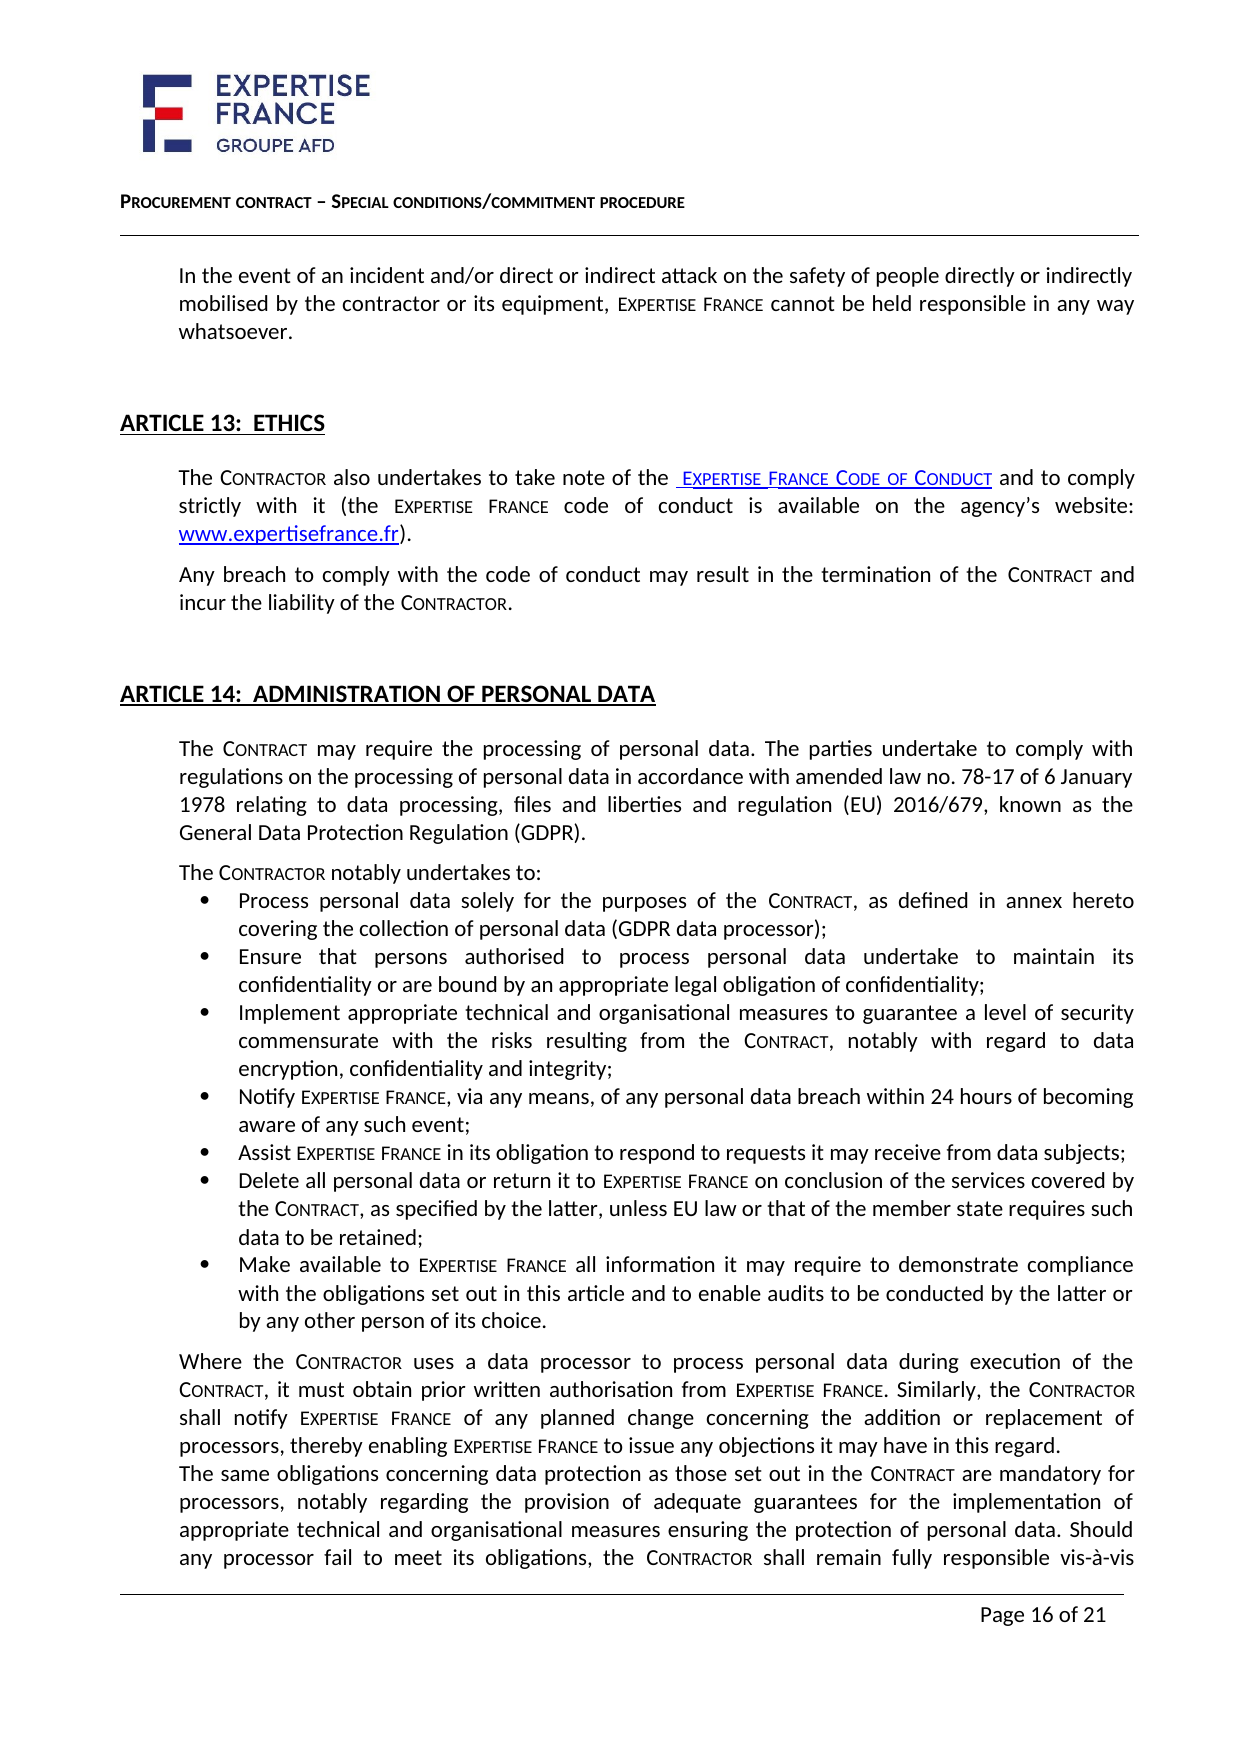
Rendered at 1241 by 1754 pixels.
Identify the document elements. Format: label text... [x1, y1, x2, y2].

text Where the Contractor uses a data processor to process personal data during execution of the Contract, it must obtain prior written authorisation from Expertise France. Similarly, the Contractor shall notify Expertise France of any planned change concerning the addition or replacement of processors, thereby enabling Expertise France to issue any objections it may have in this regard. [179, 1347, 1135, 1459]
text The Contractor notably undertakes to: [179, 858, 1135, 886]
list Notify Expertise France, via any means, of any personal data breach within 24 hours of becoming aware of any such event; [201, 1082, 1135, 1138]
text The Contractor also undertakes to take note of the Expertise France Code of Conduct and to comply strictly with it (the Expertise France code of conduct is available on the agency’s website: www.expertisefrance.fr). [178, 463, 1135, 547]
list Make available to Expertise France all information it may require to demonstrate compliance with the obligations set out in this article and to enable audits to be conducted by the latter or by any other person of its choice. [201, 1251, 1135, 1335]
list ethics [120, 408, 1135, 438]
list Administration of personal data [120, 678, 1135, 709]
text In the event of an incident and/or direct or indirect attack on the safety of people directly or indirectly mobilised by the contractor or its equipment, Expertise France cannot be held responsible in any way whatsoever. [178, 261, 1135, 345]
list Implement appropriate technical and organisational measures to guarantee a level of security commensurate with the risks resulting from the Contract, notably with regard to data encryption, confidentiality and integrity; [201, 998, 1135, 1082]
text Any breach to comply with the code of conduct may result in the termination of the Contract and incur the liability of the Contractor. [179, 560, 1135, 616]
picture [120, 41, 397, 183]
list Assist Expertise France in its obligation to respond to requests it may receive from data subjects; [201, 1138, 1135, 1167]
list Process personal data solely for the purposes of the Contract, as defined in annex hereto covering the collection of personal data (GDPR data processor); [201, 886, 1135, 942]
list Ensure that persons authorised to process personal data undertake to maintain its confidentiality or are bound by an appropriate legal obligation of confidentiality; [201, 942, 1135, 998]
text The Contract may require the processing of personal data. The parties undertake to comply with regulations on the processing of personal data in accordance with amended law no. 78-17 of 6 January 1978 relating to data processing, files and liberties and regulation (EU) 2016/679, known as the General Data Protection Regulation (GDPR). [179, 734, 1135, 846]
list Delete all personal data or return it to Expertise France on conclusion of the services covered by the Contract, as specified by the latter, unless EU law or that of the member state requires such data to be retained; [201, 1167, 1135, 1251]
